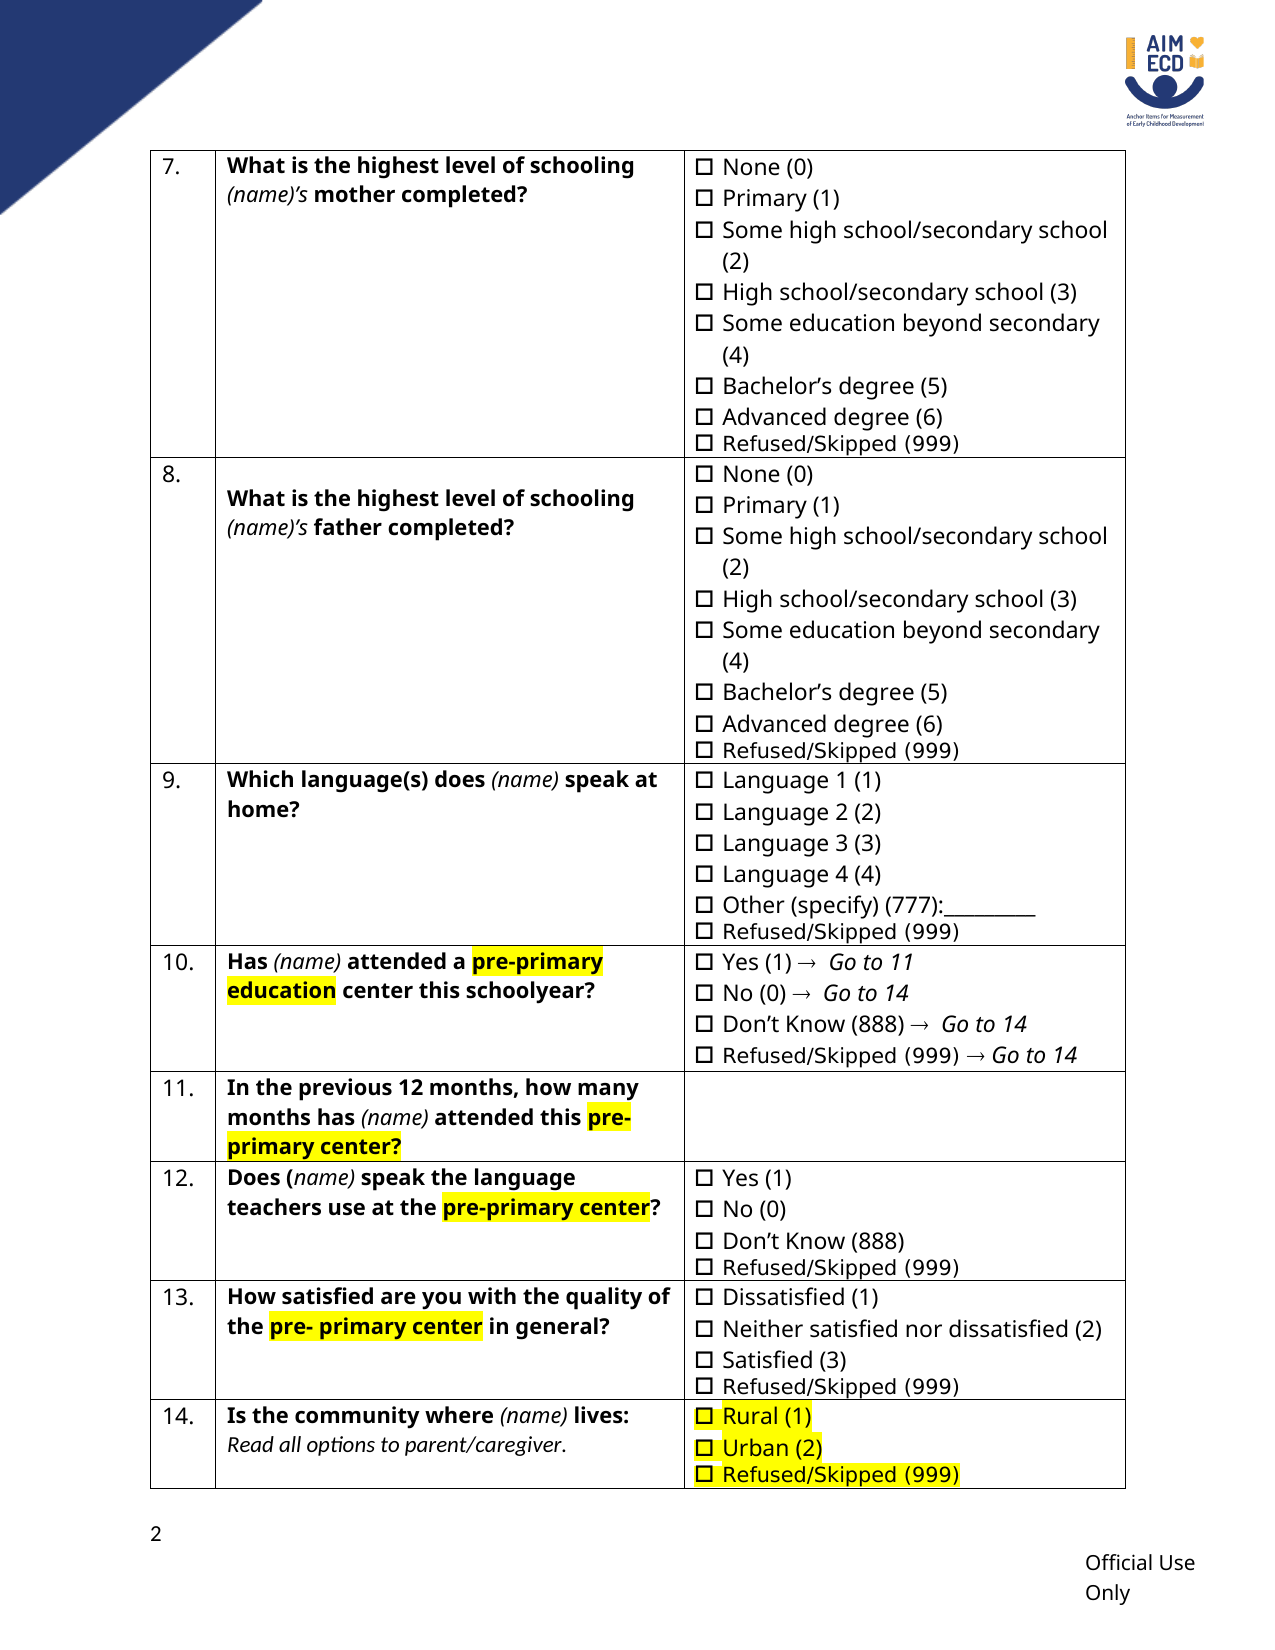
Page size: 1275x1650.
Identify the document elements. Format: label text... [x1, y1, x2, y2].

table_cell None (0) Primary (1) Some high school/secondary school (2) High school/secondary school (3) Some education beyond secondary (4) Bachelor’s degree (5) Advanced degree (6) Refused/Skipped (999) [685, 458, 1125, 763]
table_cell [151, 764, 215, 945]
table_cell [151, 1400, 215, 1488]
table_cell [151, 458, 215, 763]
table_cell [151, 1072, 215, 1161]
table_cell How satisfied are you with the quality of the pre- primary center in general? [216, 1281, 684, 1399]
table_cell In the previous 12 months, how many months has (name) attended this pre- primary center? [216, 1072, 684, 1161]
table_cell [151, 1162, 215, 1280]
table_cell [151, 151, 215, 457]
table_cell Has (name) attended a pre-primary education center this schoolyear? [216, 946, 684, 1071]
table_cell [151, 946, 215, 1071]
table_cell Language 1 (1) Language 2 (2) Language 3 (3) Language 4 (4) Other (specify) (777):_________ Refused/Skipped (999) [685, 764, 1125, 945]
table_cell Is the community where (name) lives: Read all options to parent/caregiver. [216, 1400, 684, 1488]
table_cell Yes (1) ® Go to 11 No (0) ® Go to 14 Don’t Know (888) ® Go to 14 Refused/Skipped (999) ® Go to 14 [685, 946, 1125, 1071]
table_cell What is the highest level of schooling (name)’s mother completed? [216, 151, 684, 457]
table_cell Rural (1) Urban (2) Refused/Skipped (999) [685, 1400, 1125, 1488]
table_cell Yes (1) No (0) Don’t Know (888) Refused/Skipped (999) [685, 1162, 1125, 1280]
table_cell Which language(s) does (name) speak at home? [216, 764, 684, 945]
table_cell [151, 1281, 215, 1399]
table_cell None (0) Primary (1) Some high school/secondary school (2) High school/secondary school (3) Some education beyond secondary (4) Bachelor’s degree (5) Advanced degree (6) Refused/Skipped (999) [685, 151, 1125, 457]
table_cell Does (name) speak the language teachers use at the pre-primary center? [216, 1162, 684, 1280]
table_cell What is the highest level of schooling (name)’s father completed? [216, 458, 684, 763]
table_cell [685, 1072, 1125, 1161]
table_cell Dissatisfied (1) Neither satisfied nor dissatisfied (2) Satisfied (3) Refused/Skipped (999) [685, 1281, 1125, 1399]
